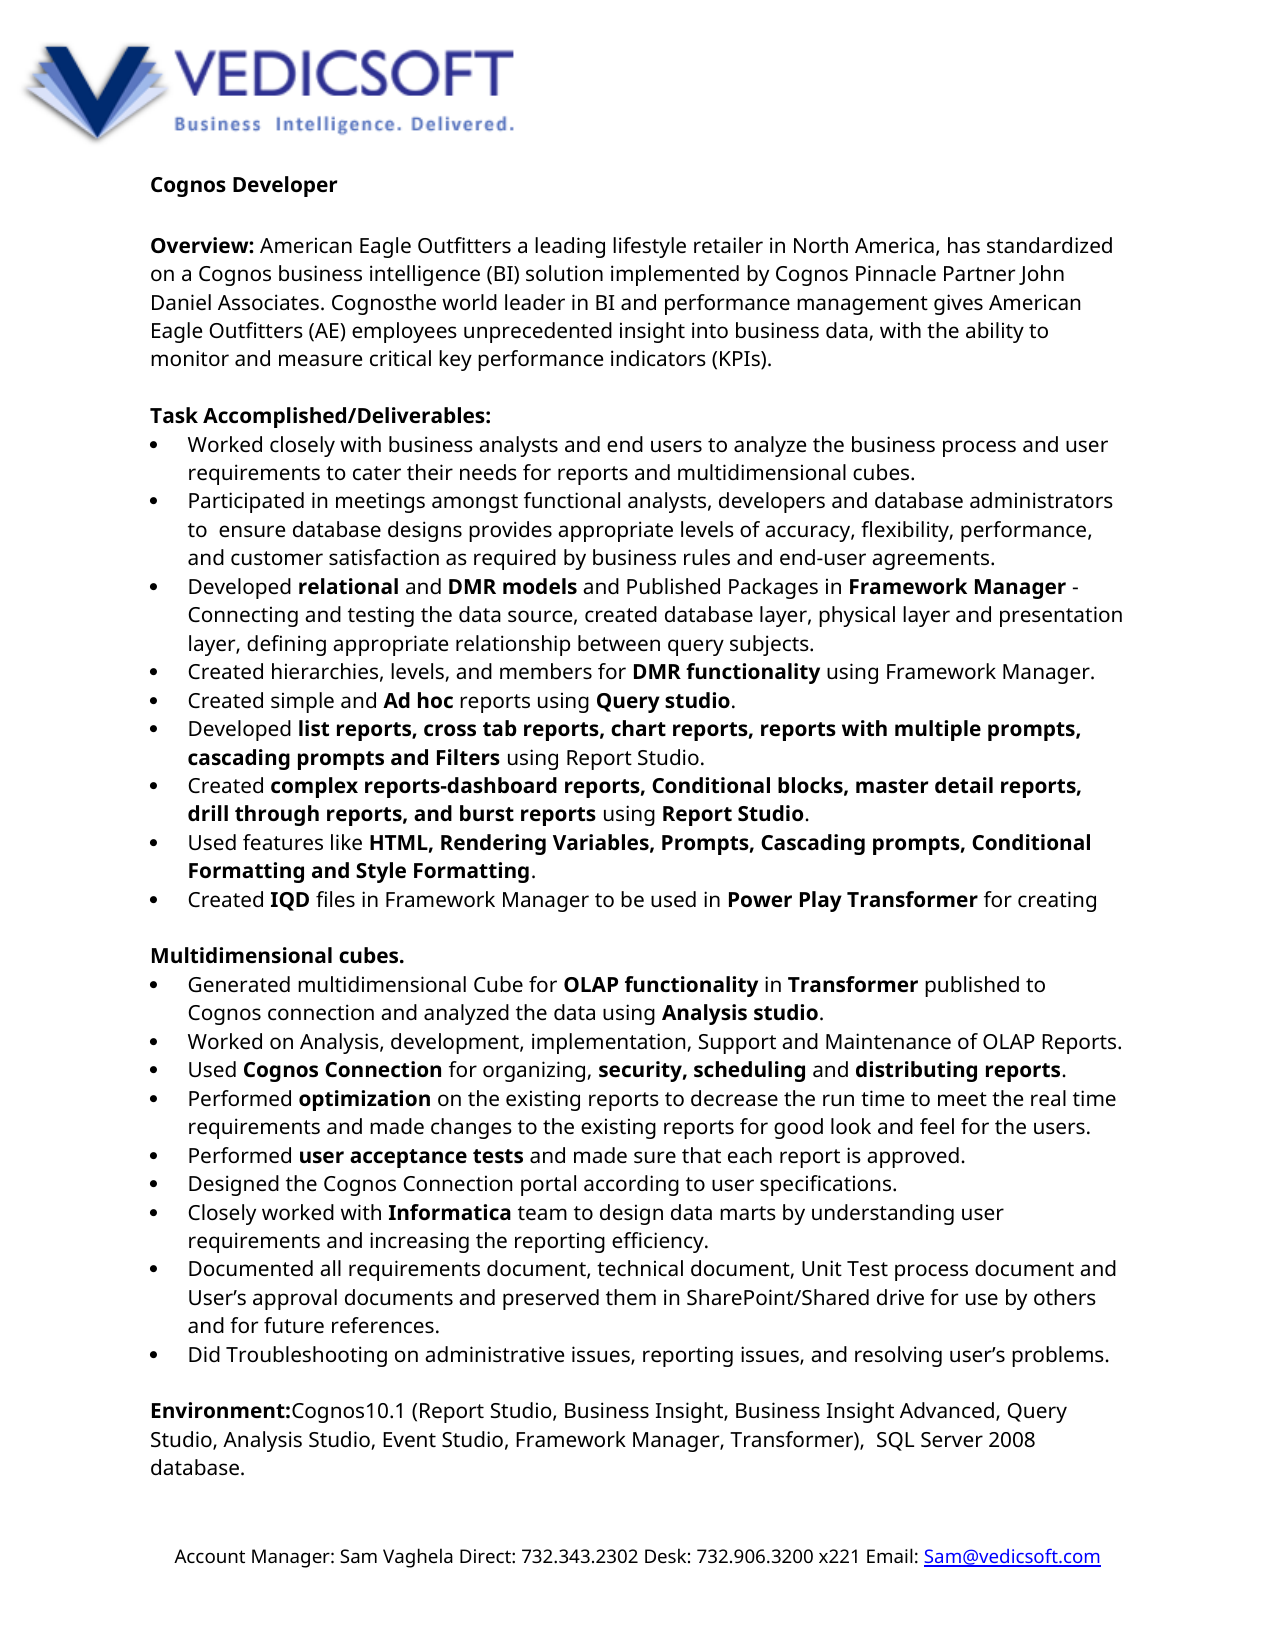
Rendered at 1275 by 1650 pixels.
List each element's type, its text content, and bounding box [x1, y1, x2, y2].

picture [0, 15, 534, 170]
list Used features like HTML, Rendering Variables, Prompts, Cascading prompts, Conditional Formatting and Style Formatting. [150, 828, 1125, 885]
list Created hierarchies, levels, and members for DMR functionality using Framework Manager. [150, 657, 1125, 686]
list Generated multidimensional Cube for OLAP functionality in Transformer published to Cognos connection and analyzed the data using Analysis studio. [150, 970, 1125, 1027]
list Performed user acceptance tests and made sure that each report is approved. [150, 1141, 1125, 1169]
list Performed optimization on the existing reports to decrease the run time to meet the real time requirements and made changes to the existing reports for good look and feel for the users. [150, 1084, 1125, 1141]
list Created complex reports-dashboard reports, Conditional blocks, master detail reports, drill through reports, and burst reports using Report Studio. [150, 771, 1125, 828]
text Multidimensional cubes. [150, 942, 1125, 970]
list Participated in meetings amongst functional analysts, developers and database administrators to ensure database designs provides appropriate levels of accuracy, flexibility, performance, and customer satisfaction as required by business rules and end-user agreements. [150, 487, 1125, 572]
list Developed list reports, cross tab reports, chart reports, reports with multiple prompts, cascading prompts and Filters using Report Studio. [150, 714, 1125, 771]
text Cognos Developer [150, 170, 1125, 198]
text Task Accomplished/Deliverables: [150, 401, 1125, 430]
text Overview: American Eagle Outfitters a leading lifestyle retailer in North America, has standardized on a Cognos business intelligence (BI) solution implemented by Cognos Pinnacle Partner John Daniel Associates. Cognosthe world leader in BI and performance management gives American Eagle Outfitters (AE) employees unprecedented insight into business data, with the ability to monitor and measure critical key performance indicators (KPIs). [150, 231, 1125, 373]
text Environment:Cognos10.1 (Report Studio, Business Insight, Business Insight Advanced, Query Studio, Analysis Studio, Event Studio, Framework Manager, Transformer), SQL Server 2008 database. [150, 1397, 1125, 1482]
list Used Cognos Connection for organizing, security, scheduling and distributing reports. [150, 1055, 1125, 1084]
list Worked closely with business analysts and end users to analyze the business process and user requirements to cater their needs for reports and multidimensional cubes. [150, 430, 1125, 487]
list Worked on Analysis, development, implementation, Support and Maintenance of OLAP Reports. [150, 1027, 1125, 1055]
list Created simple and Ad hoc reports using Query studio. [150, 686, 1125, 714]
list Designed the Cognos Connection portal according to user specifications. [150, 1169, 1125, 1198]
list Did Troubleshooting on administrative issues, reporting issues, and resolving user’s problems. [150, 1340, 1125, 1368]
list Created IQD files in Framework Manager to be used in Power Play Transformer for creating [150, 885, 1125, 913]
list Closely worked with Informatica team to design data marts by understanding user requirements and increasing the reporting efficiency. [150, 1198, 1125, 1254]
list Documented all requirements document, technical document, Unit Test process document and User’s approval documents and preserved them in SharePoint/Shared drive for use by others and for future references. [150, 1254, 1125, 1340]
list Developed relational and DMR models and Published Packages in Framework Manager - Connecting and testing the data source, created database layer, physical layer and presentation layer, defining appropriate relationship between query subjects. [150, 572, 1125, 657]
